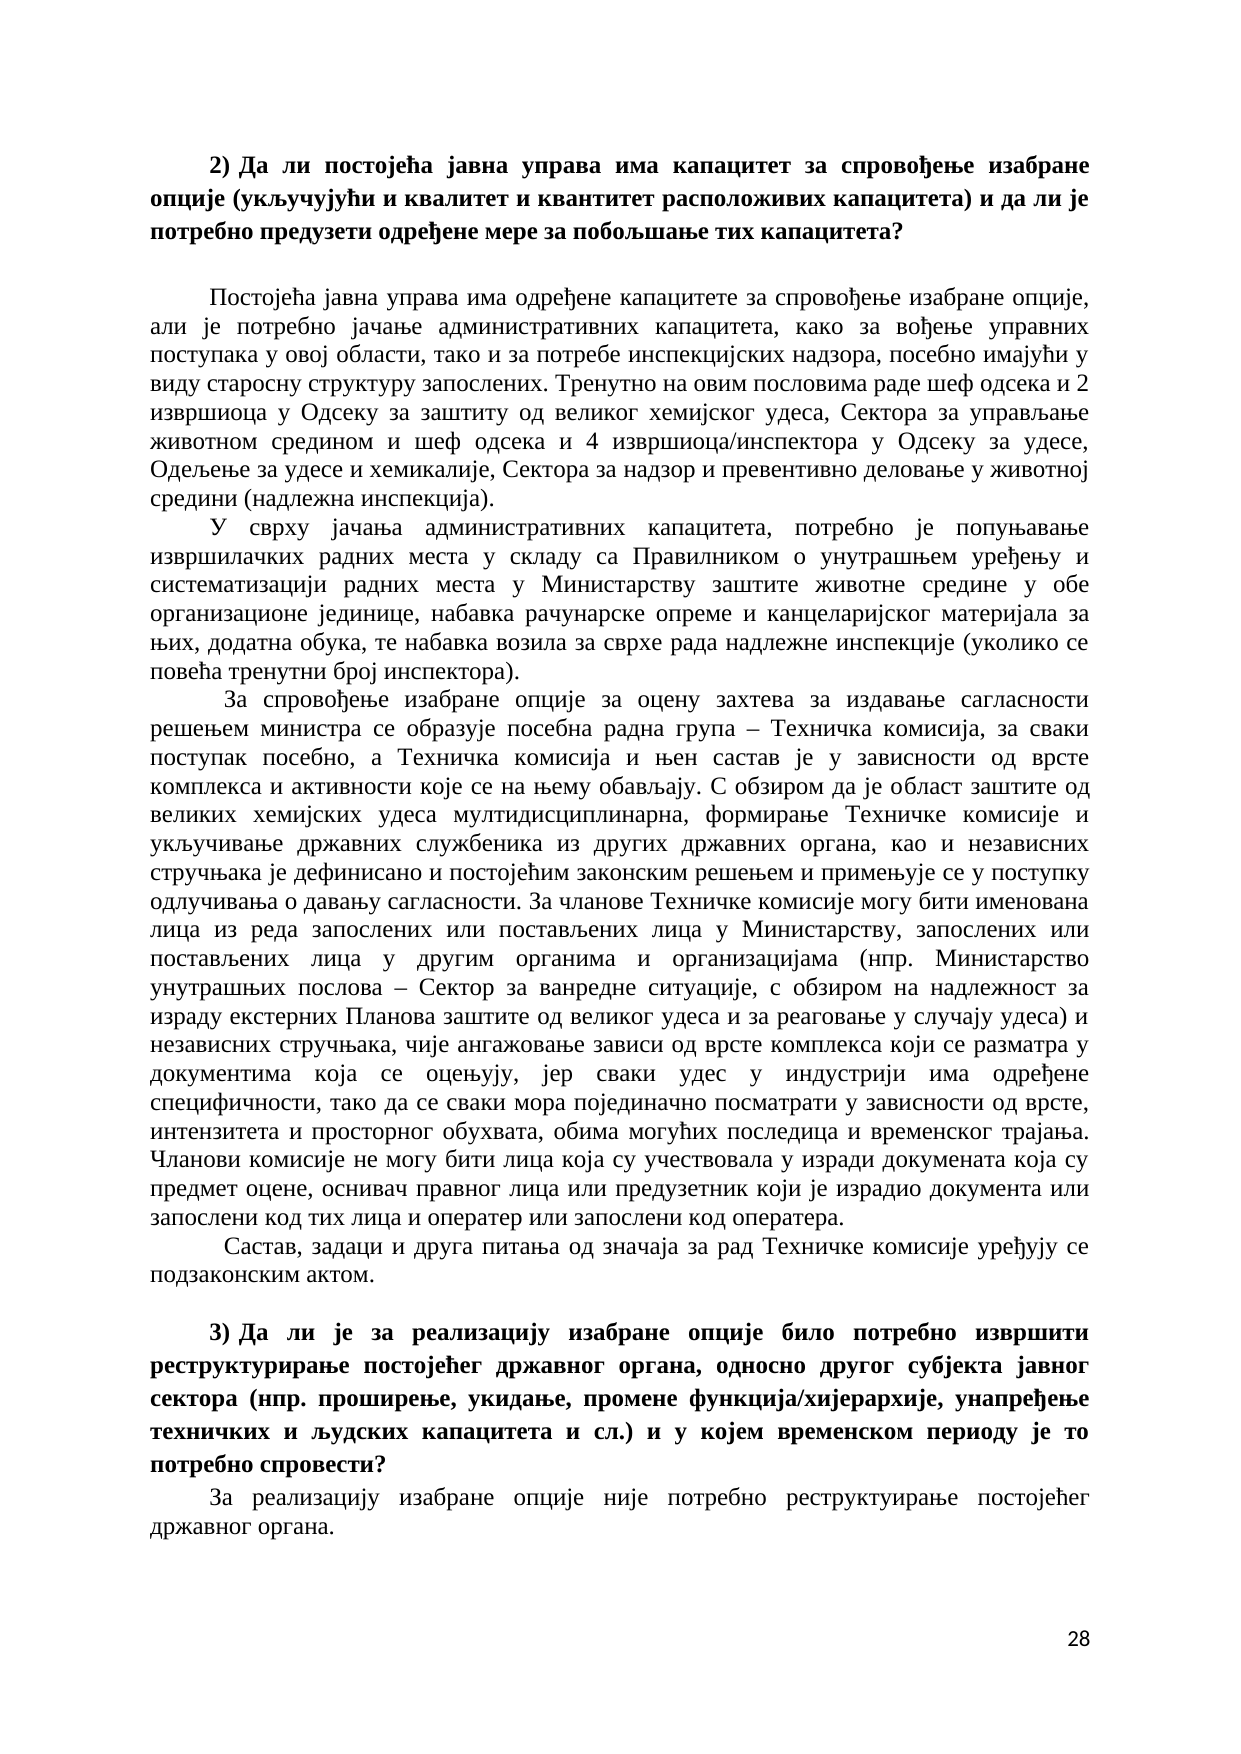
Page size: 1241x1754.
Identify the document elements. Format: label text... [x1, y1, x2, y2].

text Постојећа јавна управа има одређене капацитете за спровођење изабране опције, али је потребно јачање административних капацитета, како за вођење управних поступака у овој области, тако и за потребе инспекцијских надзора, посебно имајући у виду старосну структуру запослених. Тренутно на овим пословима раде шеф одсека и 2 извршиоца у Одсеку за заштиту од великог хемијског удеса, Сектора за управљање животном средином и шеф одсека и 4 извршиоца/инспектора у Одсеку за удесе, Одељење за удесе и хемикалије, Сектора за надзор и превентивно деловање у животној средини (надлежна инспекција). [150, 282, 1090, 512]
text Састав, задаци и друга питања од значаја за рад Техничке комисије уређују се подзаконским актом. [150, 1231, 1090, 1288]
list Да ли постојећа јавна управа има капацитет за спровођење изабране опције (укључујући и квалитет и квантитет расположивих капацитета) и да ли је потребно предузети одређене мере за побољшање тих капацитета? [150, 150, 1090, 245]
list Да ли је за реализацију изабране опције било потребно извршити реструктурирање постојећег државног органа, односно другог субјекта јавног сектора (нпр. проширење, укидање, промене функција/хијерархије, унапређење техничких и људских капацитета и сл.) и у којем временском периоду је то потребно спровести? [150, 1317, 1090, 1478]
text За реализацију изабране опције није потребно реструктуирање постојећег државног органа. [150, 1482, 1090, 1540]
text У сврху јачања административних капацитета, потребно је попуњавање извршилачких радних места у складу са Правилником о унутрашњем уређењу и систематизацији радних места у Министарству заштите животне средине у обе организационе јединице, набавка рачунарске опреме и канцеларијског материјала за њих, додатна обука, те набавка возила за сврхе рада надлежне инспекције (уколико се повећа тренутни број инспектора). [150, 512, 1090, 684]
text За спровођење изабране опције за оцену захтева за издавање сагласности решењем министра се образује посебна радна група – Техничка комисија, за сваки поступак посебно, а Техничка комисија и њен састав је у зависности од врсте комплекса и активности које се на њему обављају. С обзиром да је област заштите од великих хемијских удеса мултидисциплинарна, формирање Техничке комисије и укључивање државних службеника из других државних органа, као и независних стручњака је дефинисано и постојећим законским решењем и примењује се у поступку одлучивања о давању сагласности. За чланове Техничке комисије могу бити именована лица из реда запослених или постављених лица у Министарству, запослених или постављених лица у другим органима и организацијама (нпр. Министарство унутрашњих послова – Сектор за ванредне ситуације, с обзиром на надлежност за израду екстерних Планова заштите од великог удеса и за реаговање у случају удеса) и независних стручњака, чије ангажовање зависи од врсте комплекса који се разматра у документима која се оцењују, јер сваки удес у индустрији има одређене специфичности, тако да се сваки мора појединачно посматрати у зависности од врсте, интензитета и просторног обухвата, обима могућих последица и временског трајања. Чланови комисије не могу бити лица која су учествовала у изради докумената која су предмет оцене, оснивач правног лица или предузетник који је израдио документа или запослени код тих лица и оператер или запослени код оператера. [150, 684, 1090, 1231]
